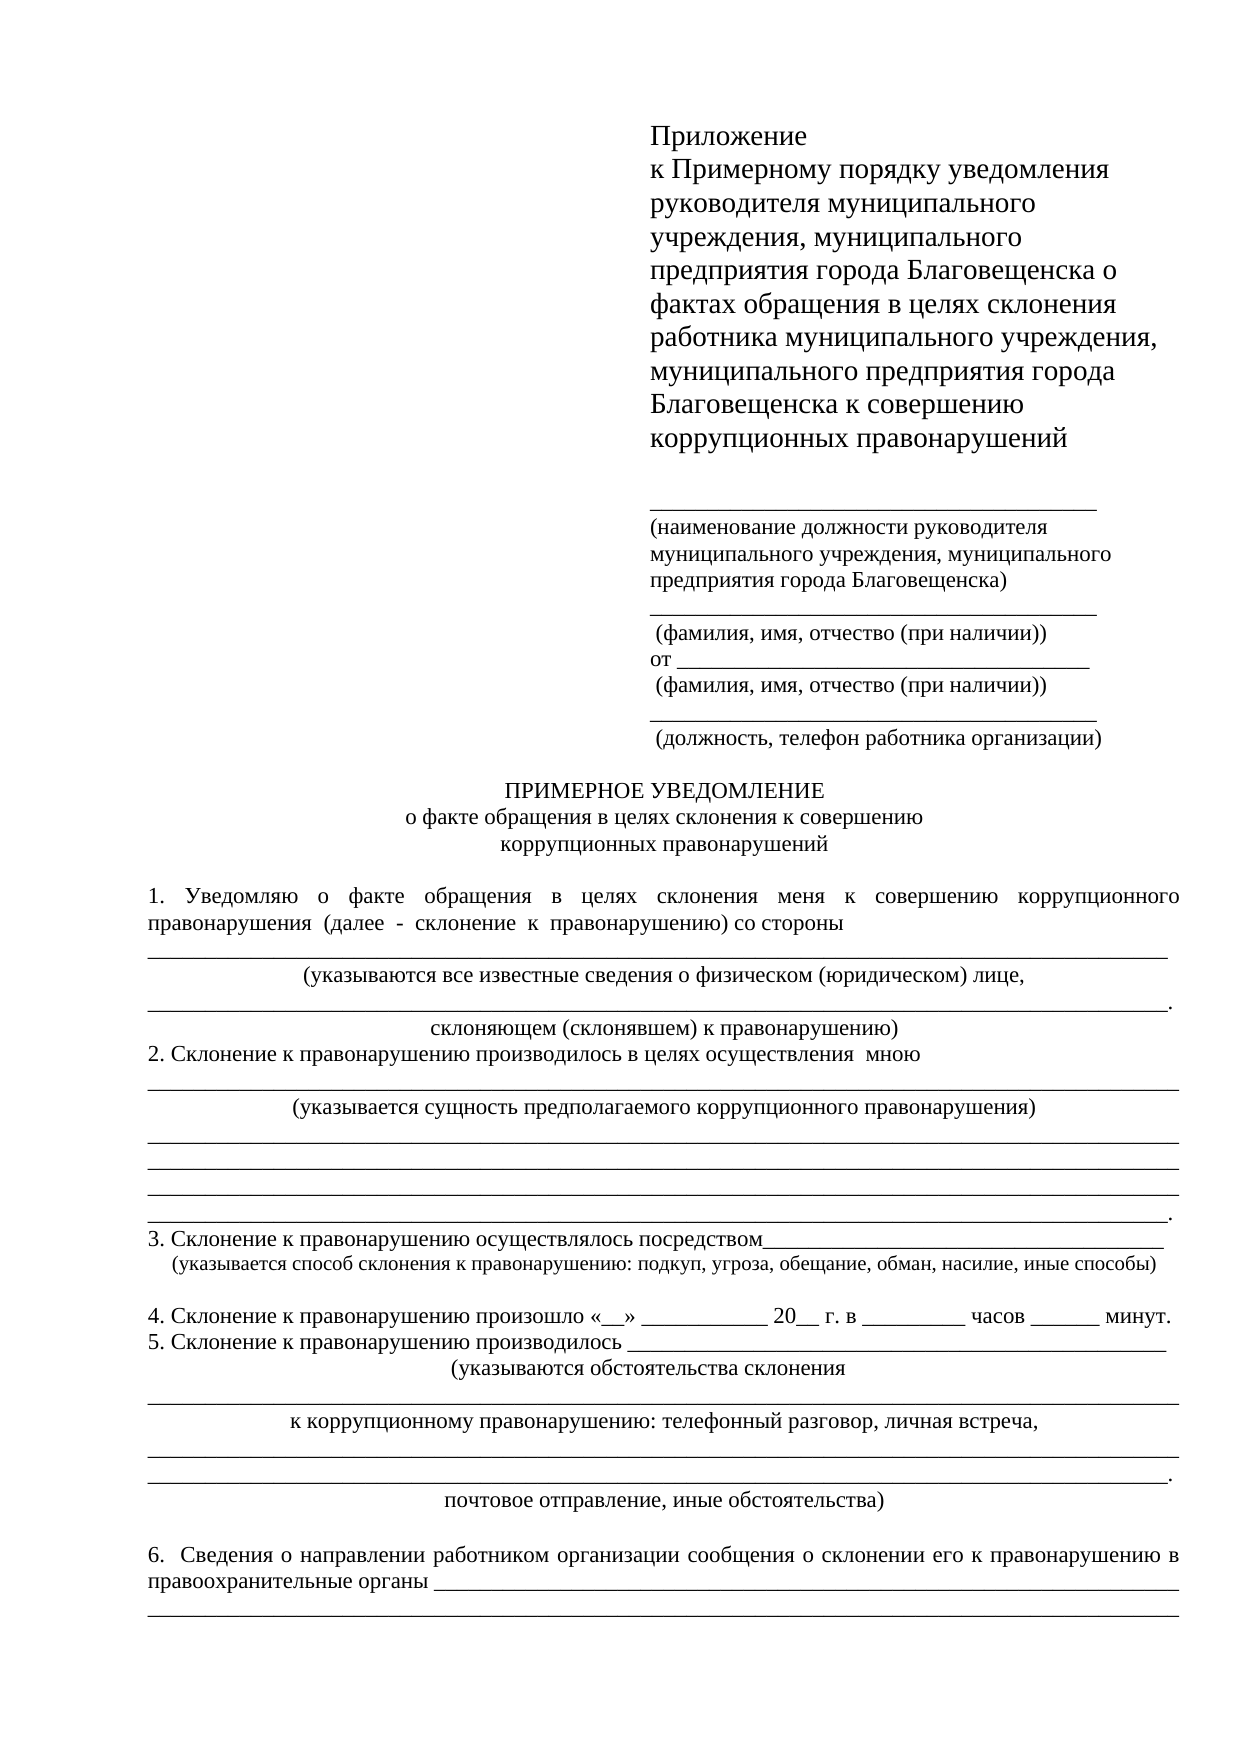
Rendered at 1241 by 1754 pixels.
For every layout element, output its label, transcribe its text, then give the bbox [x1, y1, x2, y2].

text коррупционных правонарушений [650, 420, 1181, 453]
text __________________________________________________________________________________________ [148, 1593, 1181, 1620]
text к коррупционному правонарушению: телефонный разговор, личная встреча, [148, 1407, 1181, 1433]
text __________________________________________________________________________________________ [148, 1067, 1181, 1093]
text __________________________________________________________________________________________ [148, 1146, 1181, 1172]
text от ____________________________________ [650, 645, 1181, 672]
text (должность, телефон работника организации) [650, 724, 1181, 751]
text _________________________________________________________________________________________. [148, 1460, 1181, 1486]
text 6. Сведения о направлении работником организации сообщения о склонении его к правонарушению в правоохранительные органы _________________________________________________________________ [148, 1541, 1181, 1593]
text к Примерному порядку уведомления руководителя муниципального учреждения, муниципального предприятия города Благовещенска о фактах обращения в целях склонения работника муниципального учреждения, муниципального предприятия города Благовещенска к совершению [650, 152, 1181, 420]
text Приложение [650, 118, 1181, 152]
text ПРИМЕРНОЕ УВЕДОМЛЕНИЕ [148, 777, 1181, 803]
text 5. Склонение к правонарушению производилось _______________________________________________ [148, 1328, 1181, 1354]
text __________________________________________________________________________________________ [148, 1381, 1181, 1407]
text _________________________________________________________________________________________ [148, 935, 1181, 961]
text о факте обращения в целях склонения к совершению [148, 803, 1181, 830]
text (фамилия, имя, отчество (при наличии)) [650, 672, 1181, 698]
text (наименование должности руководителя [650, 513, 1181, 540]
text __________________________________________________________________________________________ [148, 1172, 1181, 1199]
text почтовое отправление, иные обстоятельства) [148, 1486, 1181, 1513]
text _________________________________________________________________________________________. [148, 1199, 1181, 1225]
text предприятия города Благовещенска) [650, 566, 1181, 592]
text (указываются все известные сведения о физическом (юридическом) лице, [148, 961, 1181, 988]
text 3. Склонение к правонарушению осуществлялось посредством___________________________________ [148, 1225, 1181, 1251]
text 2. Склонение к правонарушению производилось в целях осуществления мною [148, 1041, 1181, 1067]
text __________________________________________________________________________________________ [148, 1119, 1181, 1146]
text _______________________________________ [650, 487, 1181, 513]
text склоняющем (склонявшем) к правонарушению) [148, 1014, 1181, 1041]
text (указываются обстоятельства склонения [148, 1354, 1181, 1381]
text _______________________________________ [650, 592, 1181, 619]
text __________________________________________________________________________________________ [148, 1433, 1181, 1460]
text (указывается сущность предполагаемого коррупционного правонарушения) [148, 1093, 1181, 1119]
text _________________________________________________________________________________________. [148, 988, 1181, 1014]
text коррупционных правонарушений [148, 830, 1181, 856]
text (указывается способ склонения к правонарушению: подкуп, угроза, обещание, обман, насилие, иные способы) [148, 1251, 1181, 1275]
text муниципального учреждения, муниципального [650, 540, 1181, 566]
text _______________________________________ [650, 698, 1181, 724]
text (фамилия, имя, отчество (при наличии)) [650, 619, 1181, 645]
text 4. Склонение к правонарушению произошло «__» ___________ 20__ г. в _________ часов ______ минут. [148, 1302, 1181, 1328]
text 1. Уведомляю о факте обращения в целях склонения меня к совершению коррупционного правонарушения (далее - склонение к правонарушению) со стороны [148, 882, 1181, 935]
